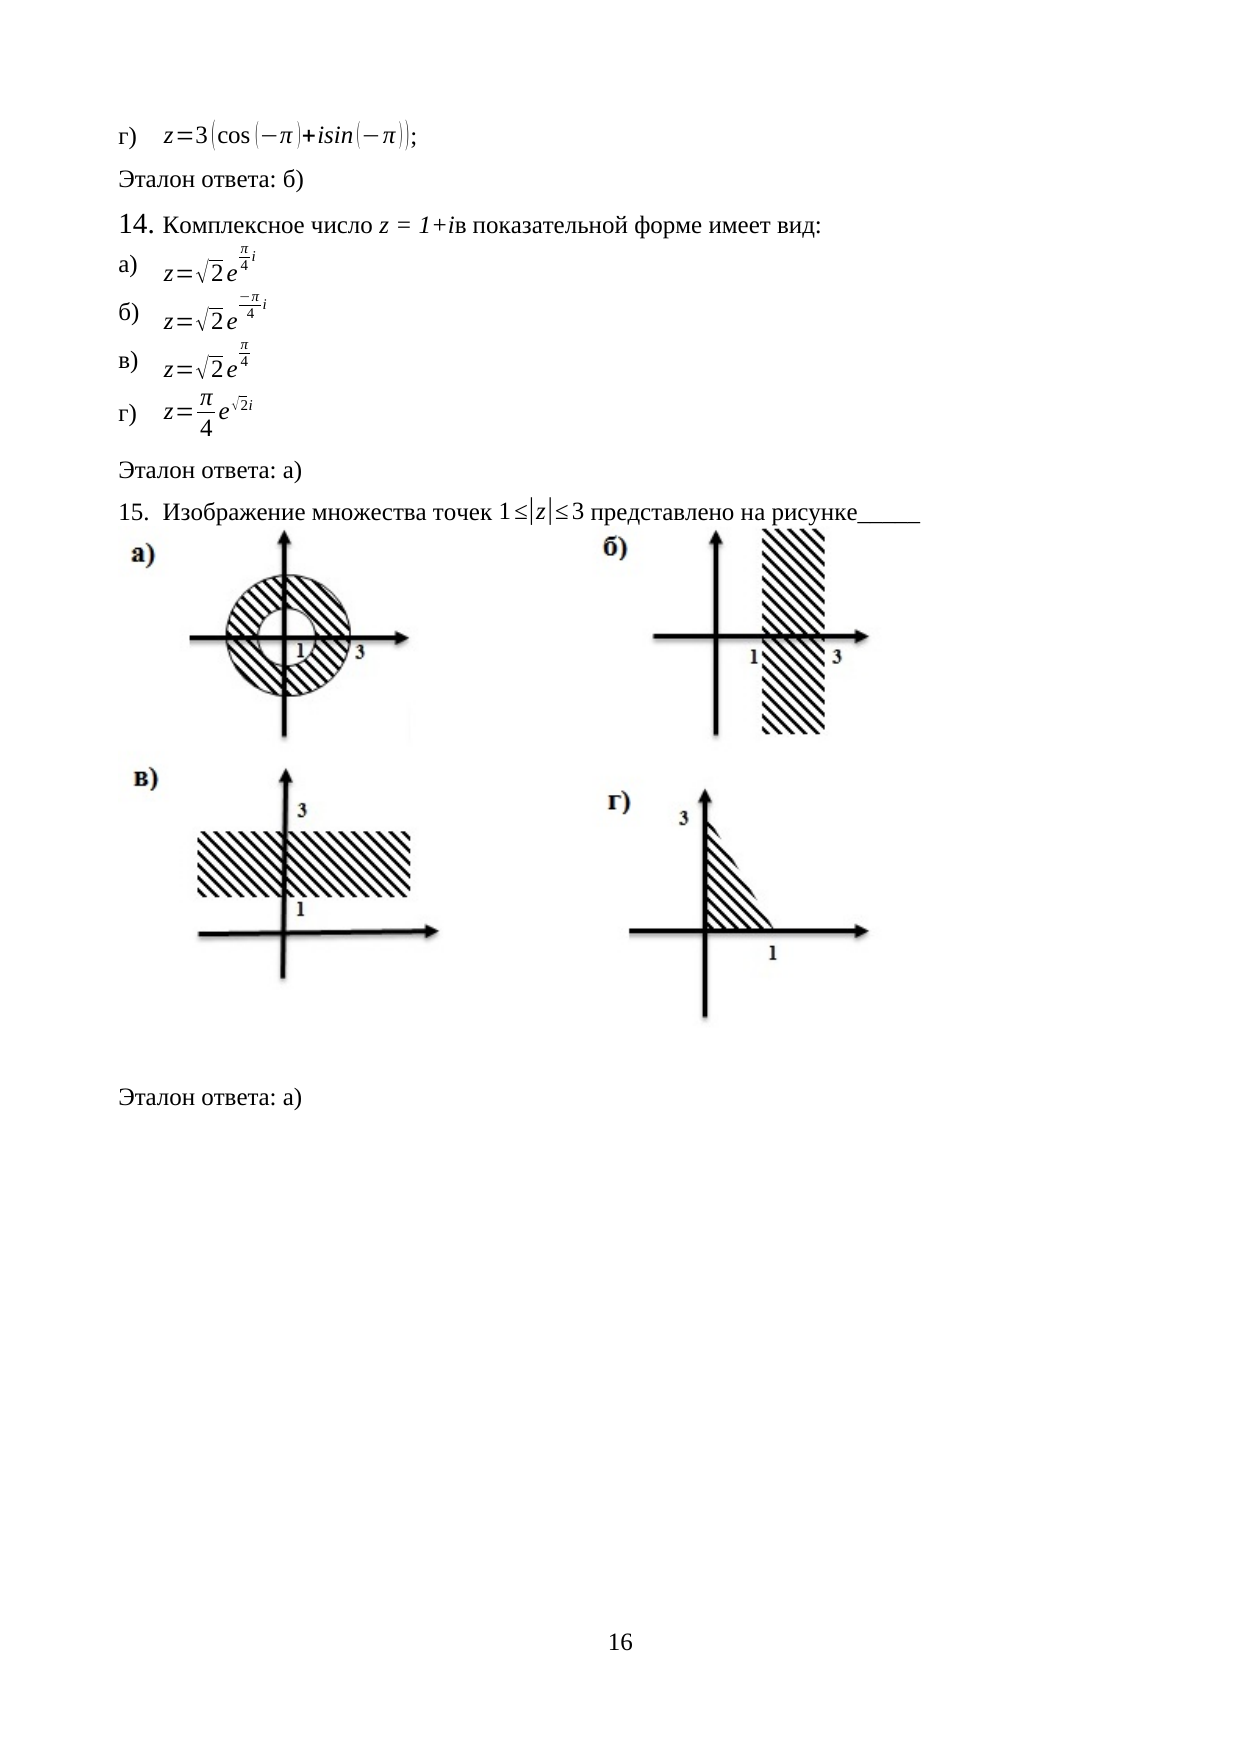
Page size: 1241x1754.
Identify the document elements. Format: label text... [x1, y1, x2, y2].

list Эталон ответа: а) [118, 455, 1122, 484]
list ; [118, 118, 1122, 152]
list Изображение множества точек представлено на рисунке_____ [118, 496, 1122, 527]
list Эталон ответа: б) [118, 164, 1122, 193]
list Эталон ответа: а) [118, 1082, 1122, 1111]
list Комплексное число z = 1+iв показательной форме имеет вид: [118, 206, 1122, 239]
picture [118, 526, 900, 1062]
